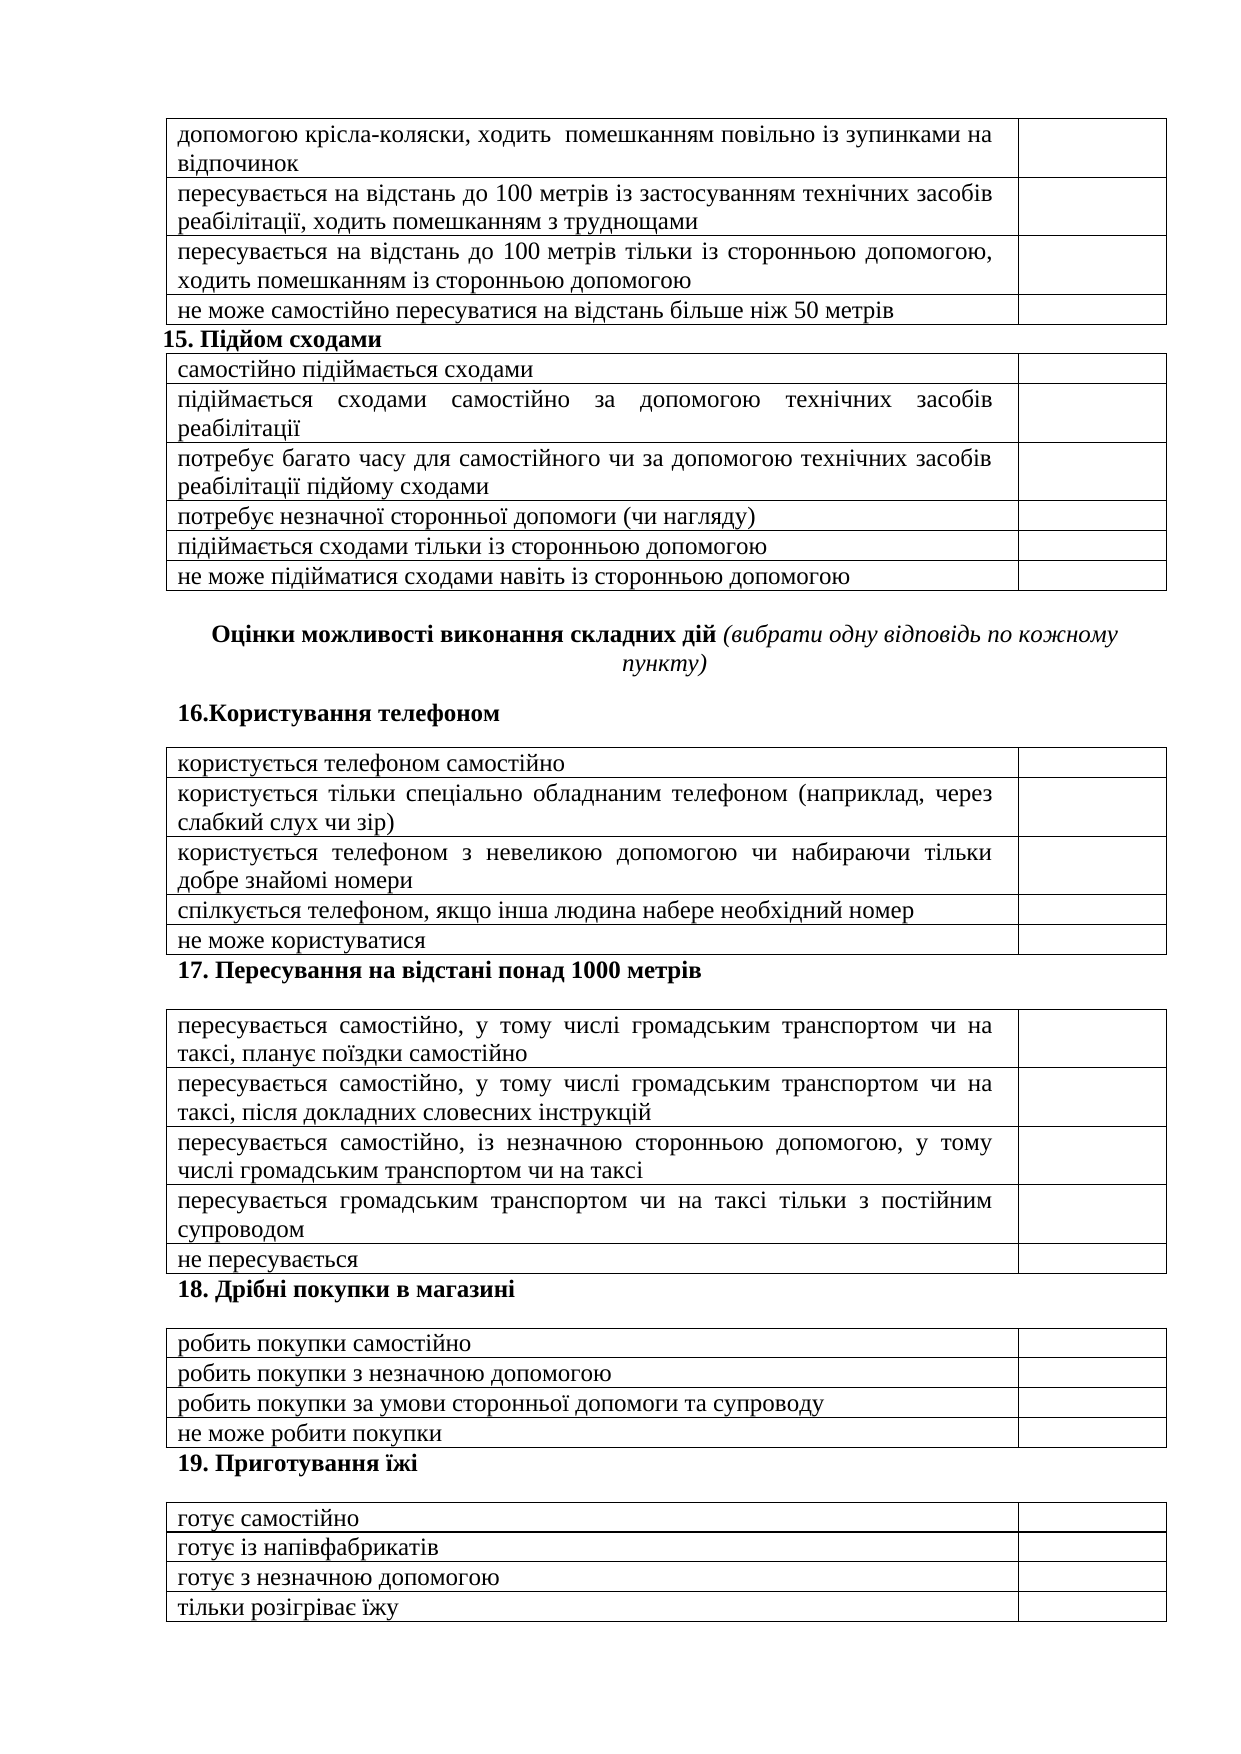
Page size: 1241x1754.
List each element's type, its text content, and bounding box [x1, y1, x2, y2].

table_cell [1019, 1562, 1166, 1591]
table_cell [1019, 1418, 1166, 1447]
table_cell [1019, 501, 1166, 530]
table_cell спілкується телефоном, якщо інша людина набере необхідний номер [167, 895, 1018, 924]
table_cell [1019, 1068, 1166, 1126]
table_cell тільки розігріває їжу [167, 1592, 1018, 1621]
table_cell готує з незначною допомогою [167, 1562, 1018, 1591]
table_cell пересувається на відстань до 100 метрів із застосуванням технічних засобів реабілітації, ходить помешканням з труднощами [167, 178, 1018, 235]
table_cell [1019, 1185, 1166, 1243]
table_cell [1019, 1533, 1166, 1561]
table_cell [1019, 443, 1166, 500]
table_cell [1019, 119, 1166, 177]
table_cell [1019, 531, 1166, 560]
table_cell не може самостійно пересуватися на відстань більше ніж 50 метрів [167, 295, 1018, 323]
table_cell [167, 119, 1018, 177]
table_cell [1019, 925, 1166, 954]
table_header [1019, 748, 1166, 777]
table_header [1019, 1503, 1166, 1531]
table_cell підіймається сходами тільки із сторонньою допомогою [167, 531, 1018, 560]
table_cell не може робити покупки [167, 1418, 1018, 1447]
text Оцінки можливості виконання складних дій (вибрати одну відповідь по кожному пункту) [177, 619, 1152, 677]
table_header користується телефоном самостійно [167, 748, 1018, 777]
text 17. Пересування на відстані понад 1000 метрів [177, 955, 1152, 983]
table_cell [1019, 1244, 1166, 1273]
table_cell готує із напівфабрикатів [167, 1533, 1018, 1561]
table_cell [1019, 837, 1166, 894]
table_cell [1019, 1388, 1166, 1417]
table_cell пересувається самостійно, із незначною сторонньою допомогою, у тому числі громадським транспортом чи на таксі [167, 1127, 1018, 1184]
table_cell [1019, 778, 1166, 836]
table_header [1019, 1010, 1166, 1067]
table_header [1019, 1329, 1166, 1357]
table_cell [1019, 561, 1166, 589]
text 16.Користування телефоном [177, 698, 1152, 726]
table_cell [1019, 895, 1166, 924]
table_cell підіймається сходами самостійно за допомогою технічних засобів реабілітації [167, 384, 1018, 442]
table_cell [1019, 236, 1166, 294]
table_header готує самостійно [167, 1503, 1018, 1531]
table_cell робить покупки за умови сторонньої допомоги та супроводу [167, 1388, 1018, 1417]
table_cell [1019, 1592, 1166, 1621]
table_header самостійно підіймається сходами [167, 354, 1018, 383]
table_cell не пересувається [167, 1244, 1018, 1273]
table_cell [1019, 178, 1166, 235]
table_header робить покупки самостійно [167, 1329, 1018, 1357]
table_header пересувається самостійно, у тому числі громадським транспортом чи на таксі, планує поїздки самостійно [167, 1010, 1018, 1067]
table_cell не може підійматися сходами навіть із сторонньою допомогою [167, 561, 1018, 589]
table_cell потребує багато часу для самостійного чи за допомогою технічних засобів реабілітації підйому сходами [167, 443, 1018, 500]
table_cell [1019, 295, 1166, 323]
table_cell користується тільки спеціально обладнаним телефоном (наприклад, через слабкий слух чи зір) [167, 778, 1018, 836]
table_cell користується телефоном з невеликою допомогою чи набираючи тільки добре знайомі номери [167, 837, 1018, 894]
table_cell пересувається самостійно, у тому числі громадським транспортом чи на таксі, після докладних словесних інструкцій [167, 1068, 1018, 1126]
table_cell потребує незначної сторонньої допомоги (чи нагляду) [167, 501, 1018, 530]
text 15. Підйом сходами [162, 324, 1152, 353]
table_cell [1019, 384, 1166, 442]
text 18. Дрібні покупки в магазині [177, 1274, 1152, 1302]
table_cell пересувається на відстань до 100 метрів тільки із сторонньою допомогою, ходить помешканням із сторонньою допомогою [167, 236, 1018, 294]
table_header [1019, 354, 1166, 383]
table_cell [1019, 1127, 1166, 1184]
table_cell робить покупки з незначною допомогою [167, 1358, 1018, 1387]
table_cell пересувається громадським транспортом чи на таксі тільки з постійним супроводом [167, 1185, 1018, 1243]
text 19. Приготування їжі [177, 1448, 1152, 1476]
table_cell не може користуватися [167, 925, 1018, 954]
table_cell [1019, 1358, 1166, 1387]
